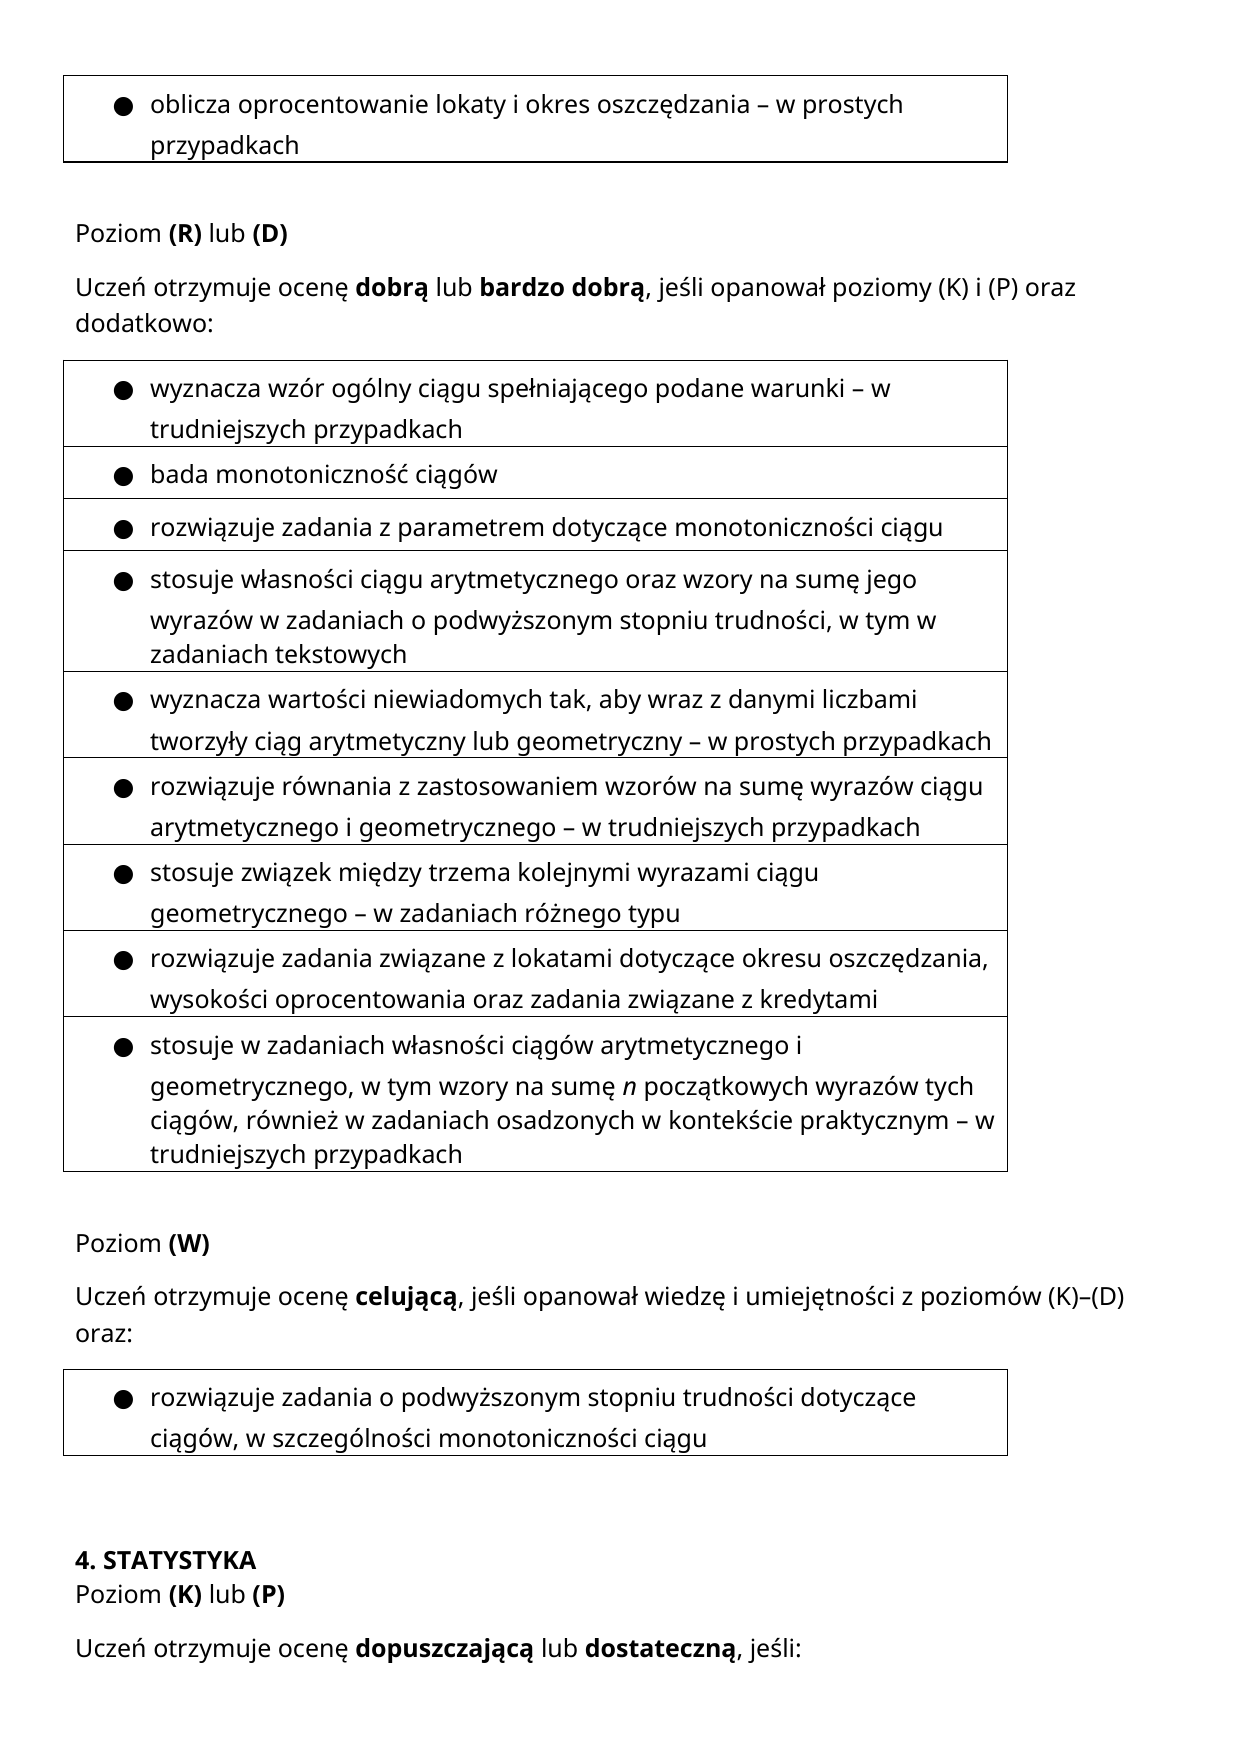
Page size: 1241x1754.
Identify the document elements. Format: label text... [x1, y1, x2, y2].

table_cell stosuje w zadaniach własności ciągów arytmetycznego i geometrycznego, w tym wzory na sumę n początkowych wyrazów tych ciągów, również w zadaniach osadzonych w kontekście praktycznym – w trudniejszych przypadkach [64, 1017, 1007, 1171]
table_cell rozwiązuje zadania związane z lokatami dotyczące okresu oszczędzania, wysokości oprocentowania oraz zadania związane z kredytami [64, 931, 1007, 1016]
table_cell oblicza oprocentowanie lokaty i okres oszczędzania – w prostych przypadkach [64, 76, 1007, 161]
table_cell rozwiązuje równania z zastosowaniem wzorów na sumę wyrazów ciągu arytmetycznego i geometrycznego – w trudniejszych przypadkach [64, 758, 1007, 843]
text Poziom (W) [75, 1225, 1165, 1259]
table_cell rozwiązuje zadania z parametrem dotyczące monotoniczności ciągu [64, 499, 1007, 550]
text Uczeń otrzymuje ocenę dopuszczającą lub dostateczną, jeśli: [75, 1631, 1165, 1664]
table_header wyznacza wzór ogólny ciągu spełniającego podane warunki – w trudniejszych przypadkach [64, 361, 1007, 446]
text Poziom (K) lub (P) [75, 1577, 1165, 1611]
text Poziom (R) lub (D) [75, 216, 1165, 250]
table_cell stosuje związek między trzema kolejnymi wyrazami ciągu geometrycznego – w zadaniach różnego typu [64, 845, 1007, 930]
table_header rozwiązuje zadania o podwyższonym stopniu trudności dotyczące ciągów, w szczególności monotoniczności ciągu [64, 1370, 1007, 1455]
text Uczeń otrzymuje ocenę dobrą lub bardzo dobrą, jeśli opanował poziomy (K) i (P) oraz dodatkowo: [75, 269, 1165, 340]
table_cell bada monotoniczność ciągów [64, 447, 1007, 498]
table_cell wyznacza wartości niewiadomych tak, aby wraz z danymi liczbami tworzyły ciąg arytmetyczny lub geometryczny – w prostych przypadkach [64, 672, 1007, 757]
text Uczeń otrzymuje ocenę celującą, jeśli opanował wiedzę i umiejętności z poziomów (K)–(D) oraz: [75, 1279, 1165, 1349]
table_cell stosuje własności ciągu arytmetycznego oraz wzory na sumę jego wyrazów w zadaniach o podwyższonym stopniu trudności, w tym w zadaniach tekstowych [64, 551, 1007, 671]
subtitle 4. STATYSTYKA [75, 1543, 1165, 1577]
